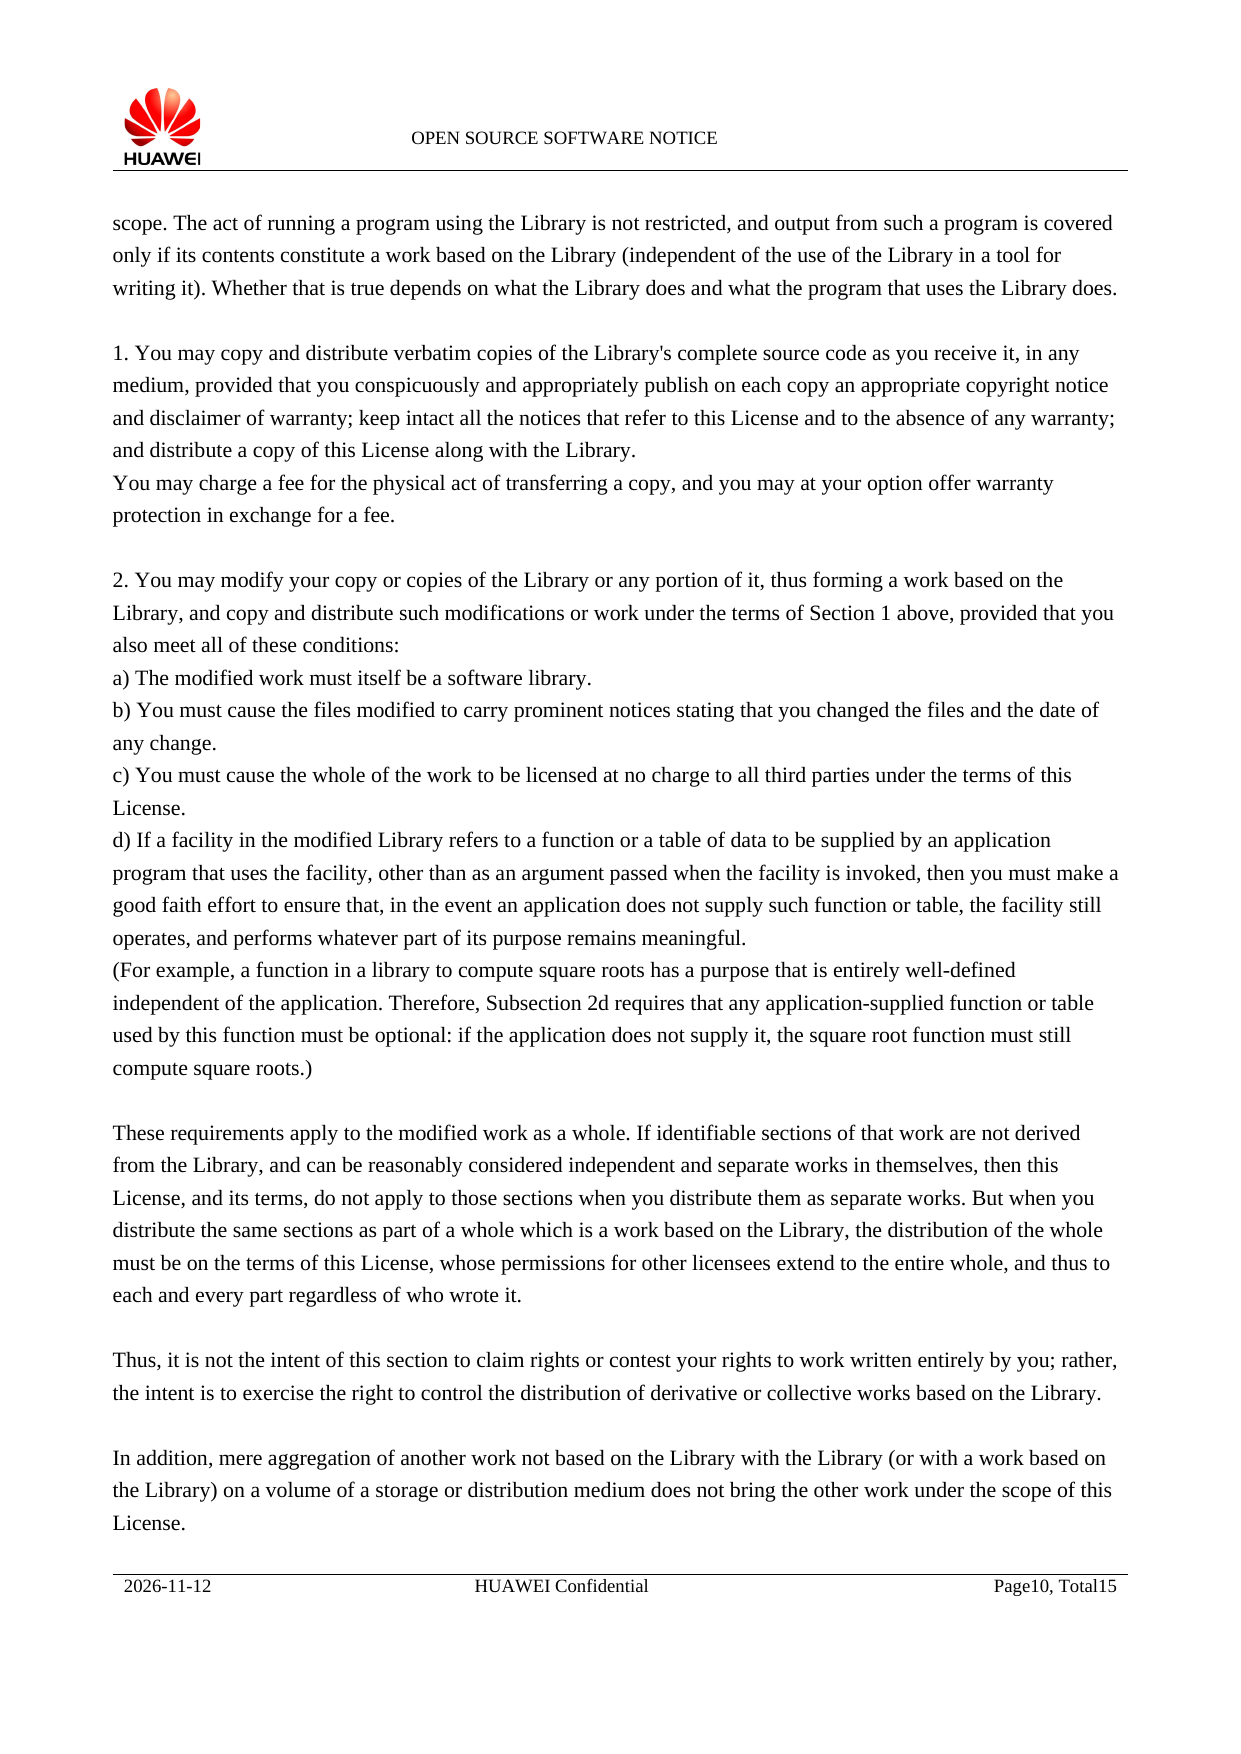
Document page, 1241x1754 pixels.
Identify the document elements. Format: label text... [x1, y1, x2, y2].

picture [124, 88, 201, 165]
